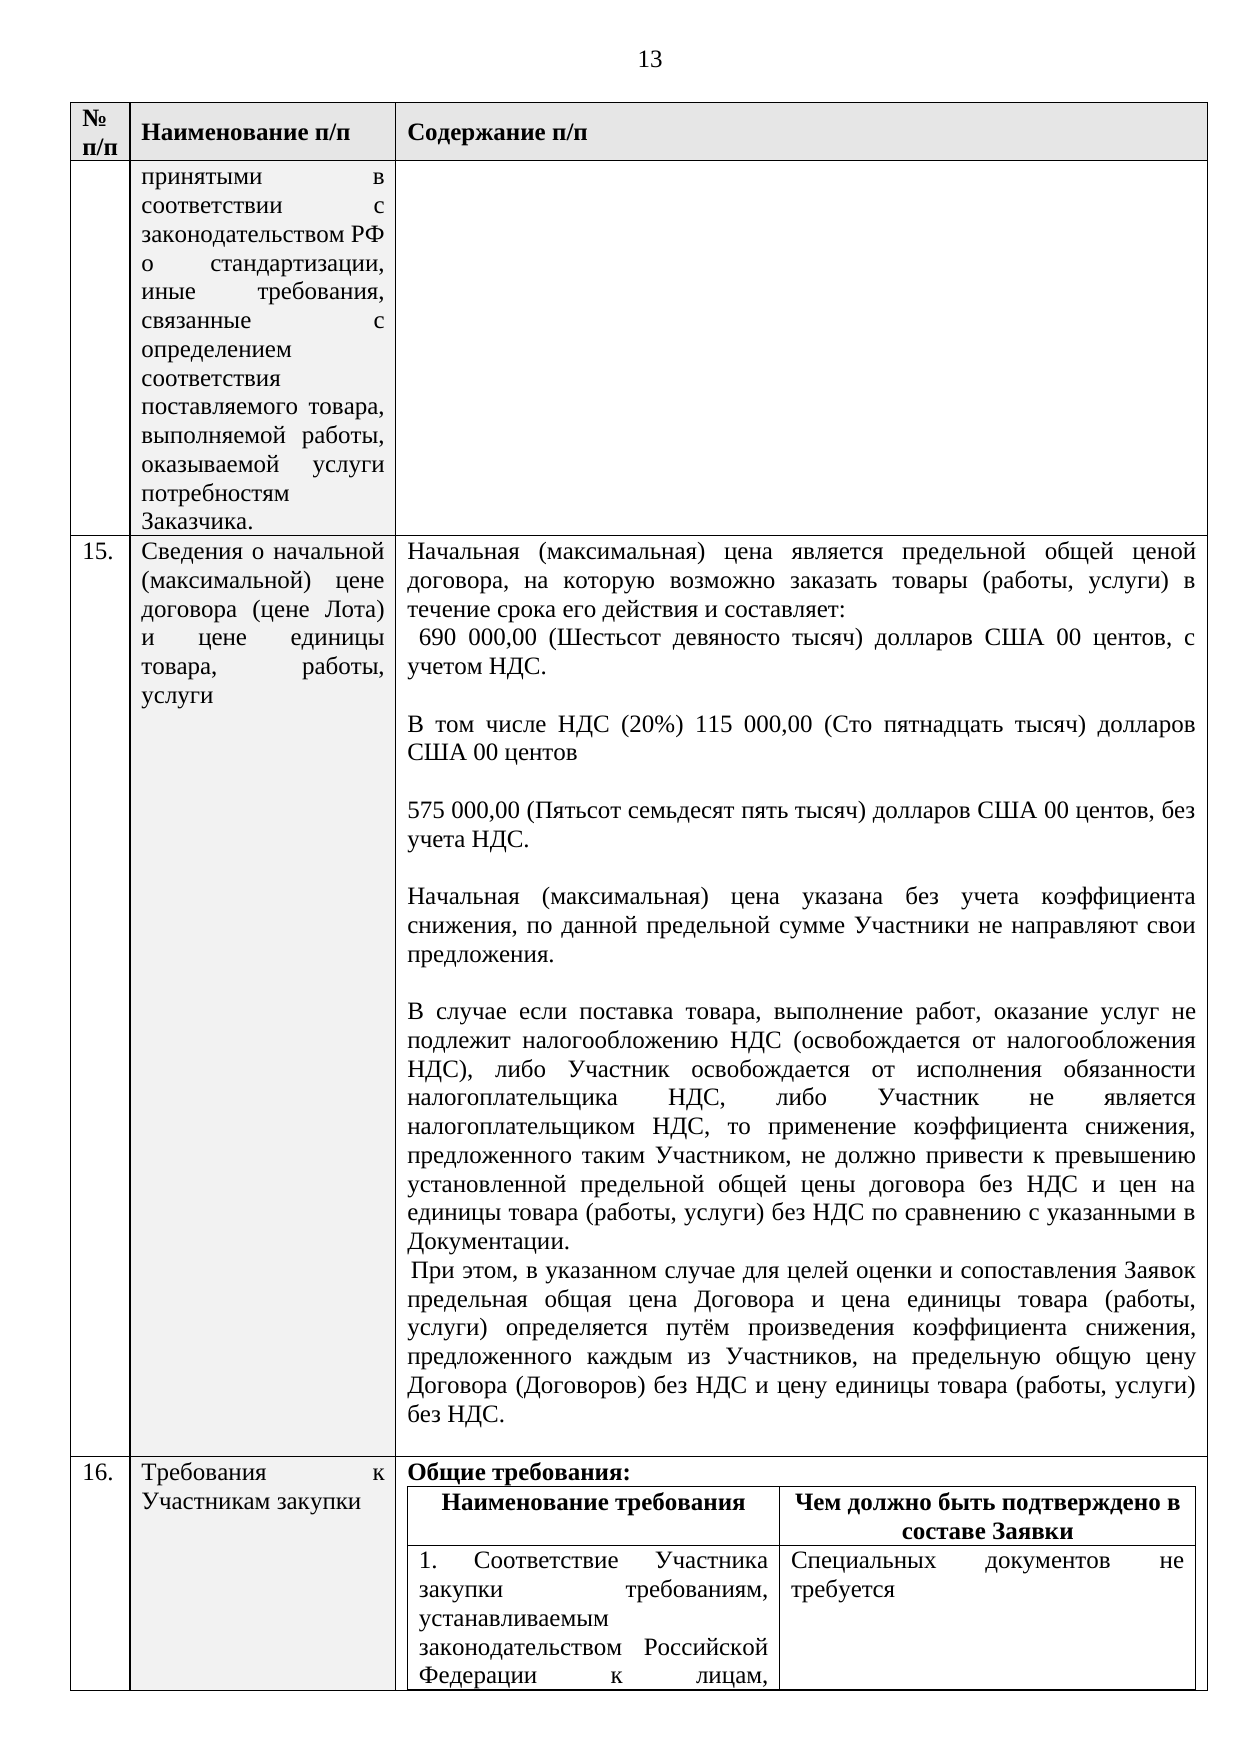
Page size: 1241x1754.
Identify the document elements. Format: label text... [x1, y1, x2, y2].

table_cell Требования к Участникам закупки [131, 1457, 395, 1690]
table_cell [71, 536, 129, 1456]
table_header Содержание п/п [396, 103, 1207, 160]
table_header Наименование п/п [131, 103, 395, 160]
table_header № п/п [71, 103, 129, 160]
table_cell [396, 161, 1207, 535]
table_cell Начальная (максимальная) цена является предельной общей ценой договора, на которую возможно заказать товары (работы, услуги) в течение срока его действия и составляет: 690 000,00 (Шестьсот девяносто тысяч) долларов США 00 центов, с учетом НДС. В том числе НДС (20%) 115 000,00 (Сто пятнадцать тысяч) долларов США 00 центов 575 000,00 (Пятьсот семьдесят пять тысяч) долларов США 00 центов, без учета НДС. Начальная (максимальная) цена указана без учета коэффициента снижения, по данной предельной сумме Участники не направляют свои предложения. В случае если поставка товара, выполнение работ, оказание услуг не подлежит налогообложению НДС (освобождается от налогообложения НДС), либо Участник освобождается от исполнения обязанности налогоплательщика НДС, либо Участник не является налогоплательщиком НДС, то применение коэффициента снижения, предложенного таким Участником, не должно привести к превышению установленной предельной общей цены договора без НДС и цен на единицы товара (работы, услуги) без НДС по сравнению с указанными в Документации. При этом, в указанном случае для целей оценки и сопоставления Заявок предельная общая цена Договора и цена единицы товара (работы, услуги) определяется путём произведения коэффициента снижения, предложенного каждым из Участников, на предельную общую цену Договора (Договоров) без НДС и цену единицы товара (работы, услуги) без НДС. [396, 536, 1207, 1456]
table_cell [71, 161, 129, 535]
table_cell Сведения о начальной (максимальной) цене договора (цене Лота) и цене единицы товара, работы, услуги [131, 536, 395, 1456]
table_cell [71, 1457, 129, 1690]
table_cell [131, 161, 395, 535]
